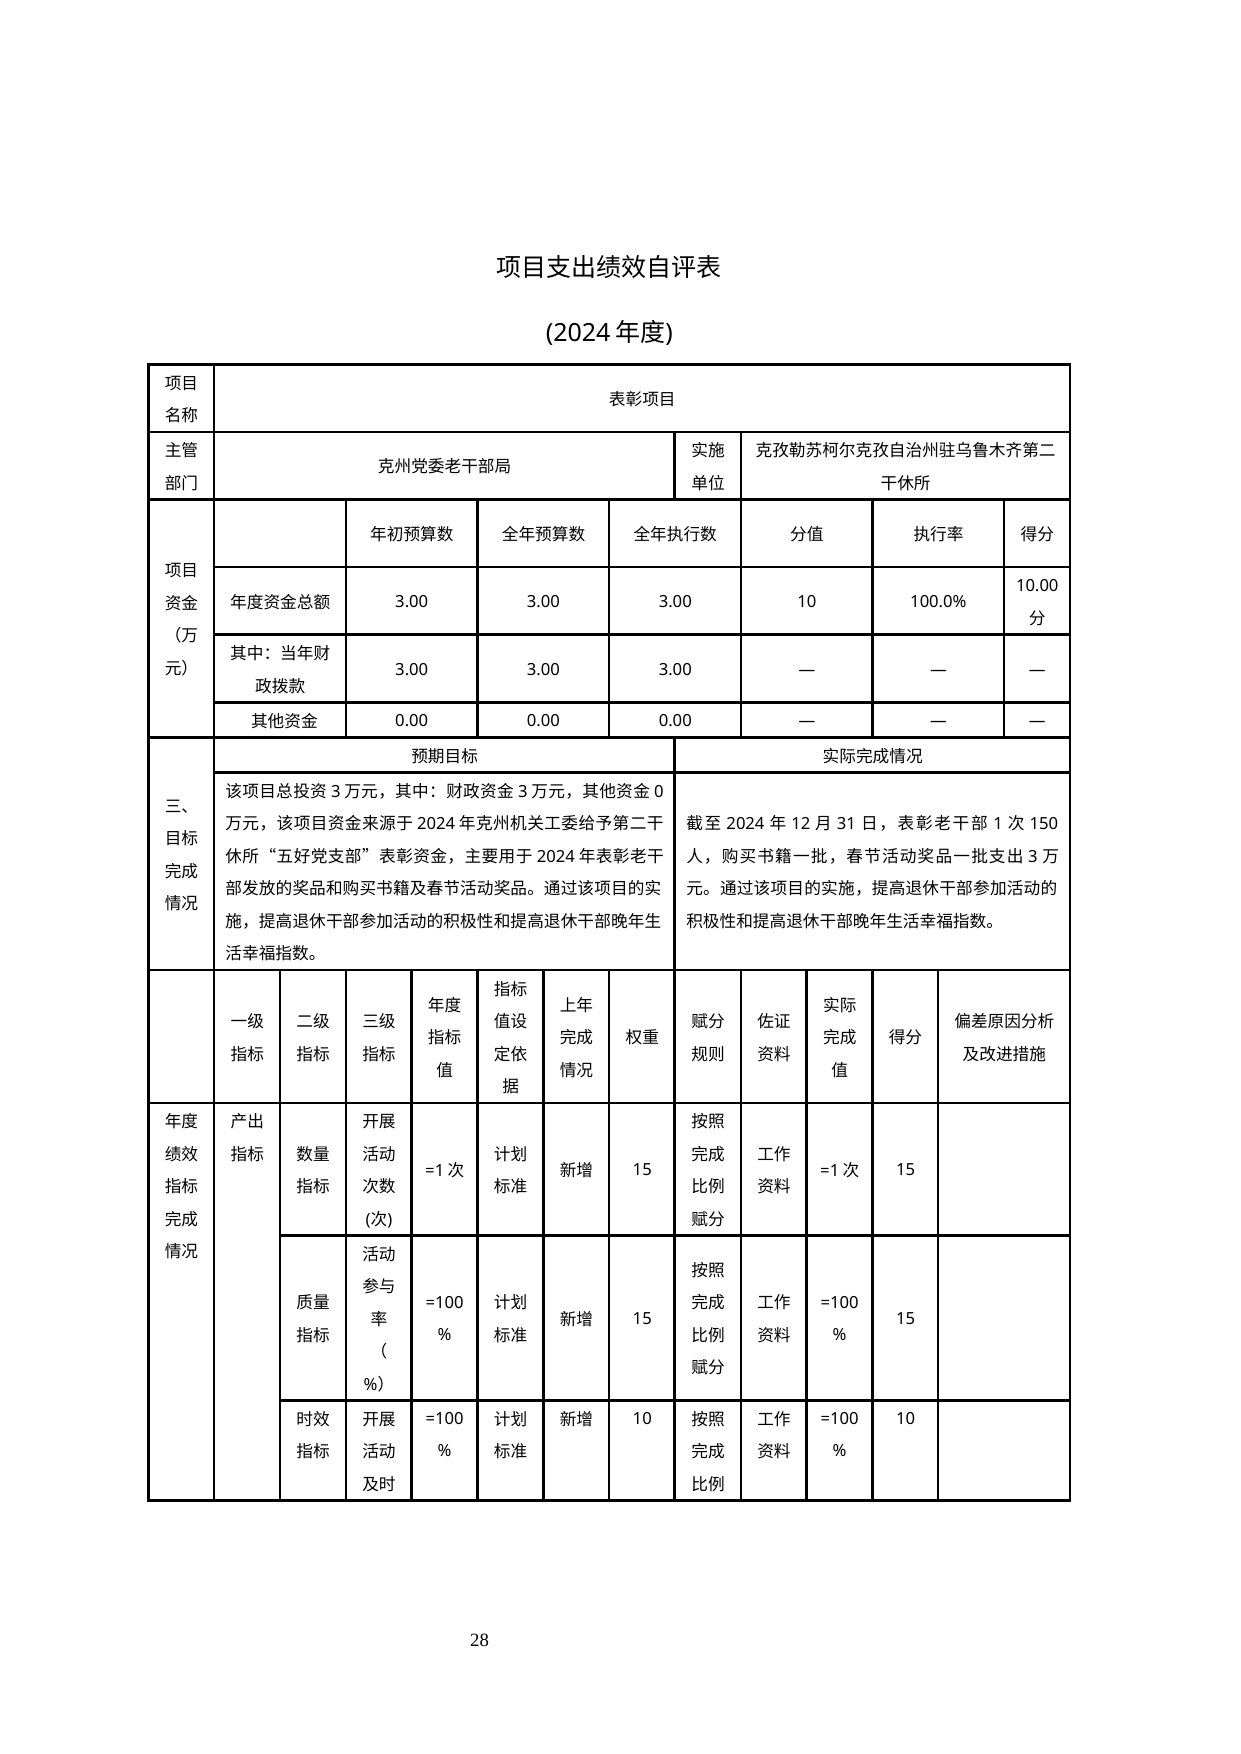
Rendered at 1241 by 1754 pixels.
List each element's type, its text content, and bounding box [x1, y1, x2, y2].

table_cell 计划标准 [479, 1237, 542, 1399]
table_cell 3.00 [347, 636, 476, 701]
table_cell — [874, 636, 1003, 701]
table_cell 活动参与率（%） [347, 1237, 410, 1399]
table_cell 其他资金 [215, 704, 345, 736]
table_cell 克州党委老干部局 [215, 433, 673, 498]
table_cell 按照完成比例赋分 [676, 1402, 740, 1499]
table_cell 赋分规则 [676, 971, 740, 1101]
table_cell 全年预算数 [479, 501, 608, 566]
table_cell 质量指标 [281, 1237, 345, 1399]
table_cell 截至2024年12月31日，表彰老干部1次150人，购买书籍一批，春节活动奖品一批支出3万元。通过该项目的实施，提高退休干部参加活动的积极性和提高退休干部晚年生活幸福指数。 [676, 774, 1069, 969]
table_cell 工作资料 [742, 1402, 805, 1499]
table_cell — [742, 636, 871, 701]
table_cell 三级指标 [347, 971, 410, 1101]
table_cell 得分 [1005, 501, 1069, 566]
table_cell 年度绩效指标完成情况 [150, 1104, 213, 1499]
table_cell 3.00 [479, 636, 608, 701]
table_cell 实际完成值 [808, 971, 871, 1101]
table_cell 10 [874, 1402, 937, 1499]
table_cell 得分 [874, 971, 937, 1101]
table_cell 按照完成比例赋分 [676, 1104, 740, 1234]
table_cell 指标值设定依据 [479, 971, 542, 1101]
table_cell 新增 [545, 1237, 608, 1399]
table_cell 年初预算数 [347, 501, 476, 566]
table_cell 三、目标完成情况 [150, 739, 213, 969]
table_cell 100.0% [874, 568, 1003, 633]
table_cell [939, 1402, 1069, 1499]
table_cell 新增 [545, 1104, 608, 1234]
table_cell 计划标准 [479, 1402, 542, 1499]
table_cell =100% [808, 1237, 871, 1399]
table_cell 执行率 [874, 501, 1003, 566]
table_cell 偏差原因分析及改进措施 [939, 971, 1069, 1101]
table_cell 年度资金总额 [215, 568, 345, 633]
table_cell 一级指标 [215, 971, 279, 1101]
table_cell 实际完成情况 [676, 739, 1069, 771]
table_cell =100% [413, 1402, 476, 1499]
table_cell 数量指标 [281, 1104, 345, 1234]
table_cell 主管部门 [150, 433, 213, 498]
table_cell 预期目标 [215, 739, 673, 771]
table_cell 权重 [610, 971, 673, 1101]
table_cell — [1005, 636, 1069, 701]
table_header 项目支出绩效自评表 [148, 233, 1070, 298]
table_cell — [742, 704, 871, 736]
table_cell [939, 1237, 1069, 1399]
table_cell 按照完成比例赋分 [676, 1237, 740, 1399]
table_cell — [1005, 704, 1069, 736]
table_cell 计划标准 [479, 1104, 542, 1234]
table_cell 10 [610, 1402, 673, 1499]
table_cell 二级指标 [281, 971, 345, 1101]
table_cell 项目资金 （万元） [150, 501, 213, 736]
table_cell 0.00 [610, 704, 740, 736]
table_cell [215, 501, 345, 566]
table_cell 15 [874, 1104, 937, 1234]
table_cell =1次 [413, 1104, 476, 1234]
table_cell 工作资料 [742, 1104, 805, 1234]
table_cell 0.00 [347, 704, 476, 736]
table_cell [150, 971, 213, 1101]
table_cell 年度指标值 [413, 971, 476, 1101]
table_cell 表彰项目 [215, 366, 1069, 431]
table_cell 3.00 [610, 568, 740, 633]
table_cell =100% [808, 1402, 871, 1499]
table_cell 0.00 [479, 704, 608, 736]
table_cell 其中：当年财政拨款 [215, 636, 345, 701]
table_cell 该项目总投资3万元，其中：财政资金3万元，其他资金0万元，该项目资金来源于2024年克州机关工委给予第二干休所“五好党支部”表彰资金，主要用于2024年表彰老干部发放的奖品和购买书籍及春节活动奖品。通过该项目的实施，提高退休干部参加活动的积极性和提高退休干部晚年生活幸福指数。 [215, 774, 673, 969]
table_cell 新增 [545, 1402, 608, 1499]
table_cell =100% [413, 1237, 476, 1399]
table_cell 产出指标 [215, 1104, 279, 1499]
table_cell 15 [610, 1237, 673, 1399]
table_cell 克孜勒苏柯尔克孜自治州驻乌鲁木齐第二干休所 [742, 433, 1069, 498]
table_cell 全年执行数 [610, 501, 740, 566]
table_cell 3.00 [347, 568, 476, 633]
table_cell — [874, 704, 1003, 736]
table_cell 实施单位 [676, 433, 740, 498]
table_cell 项目名称 [150, 366, 213, 431]
table_cell 开展活动次数(次) [347, 1104, 410, 1234]
table_cell 开展活动及时率（%） [347, 1402, 410, 1499]
table_cell 3.00 [610, 636, 740, 701]
table_cell 分值 [742, 501, 871, 566]
table_cell 佐证资料 [742, 971, 805, 1101]
table_cell =1次 [808, 1104, 871, 1234]
table_cell 3.00 [479, 568, 608, 633]
table_cell 时效指标 [281, 1402, 345, 1499]
table_cell 10.00分 [1005, 568, 1069, 633]
table_cell [939, 1104, 1069, 1234]
table_cell 10 [742, 568, 871, 633]
table_cell (2024年度) [148, 298, 1070, 363]
table_cell 15 [610, 1104, 673, 1234]
table_cell 15 [874, 1237, 937, 1399]
table_cell 上年完成情况 [545, 971, 608, 1101]
table_cell 工作资料 [742, 1237, 805, 1399]
